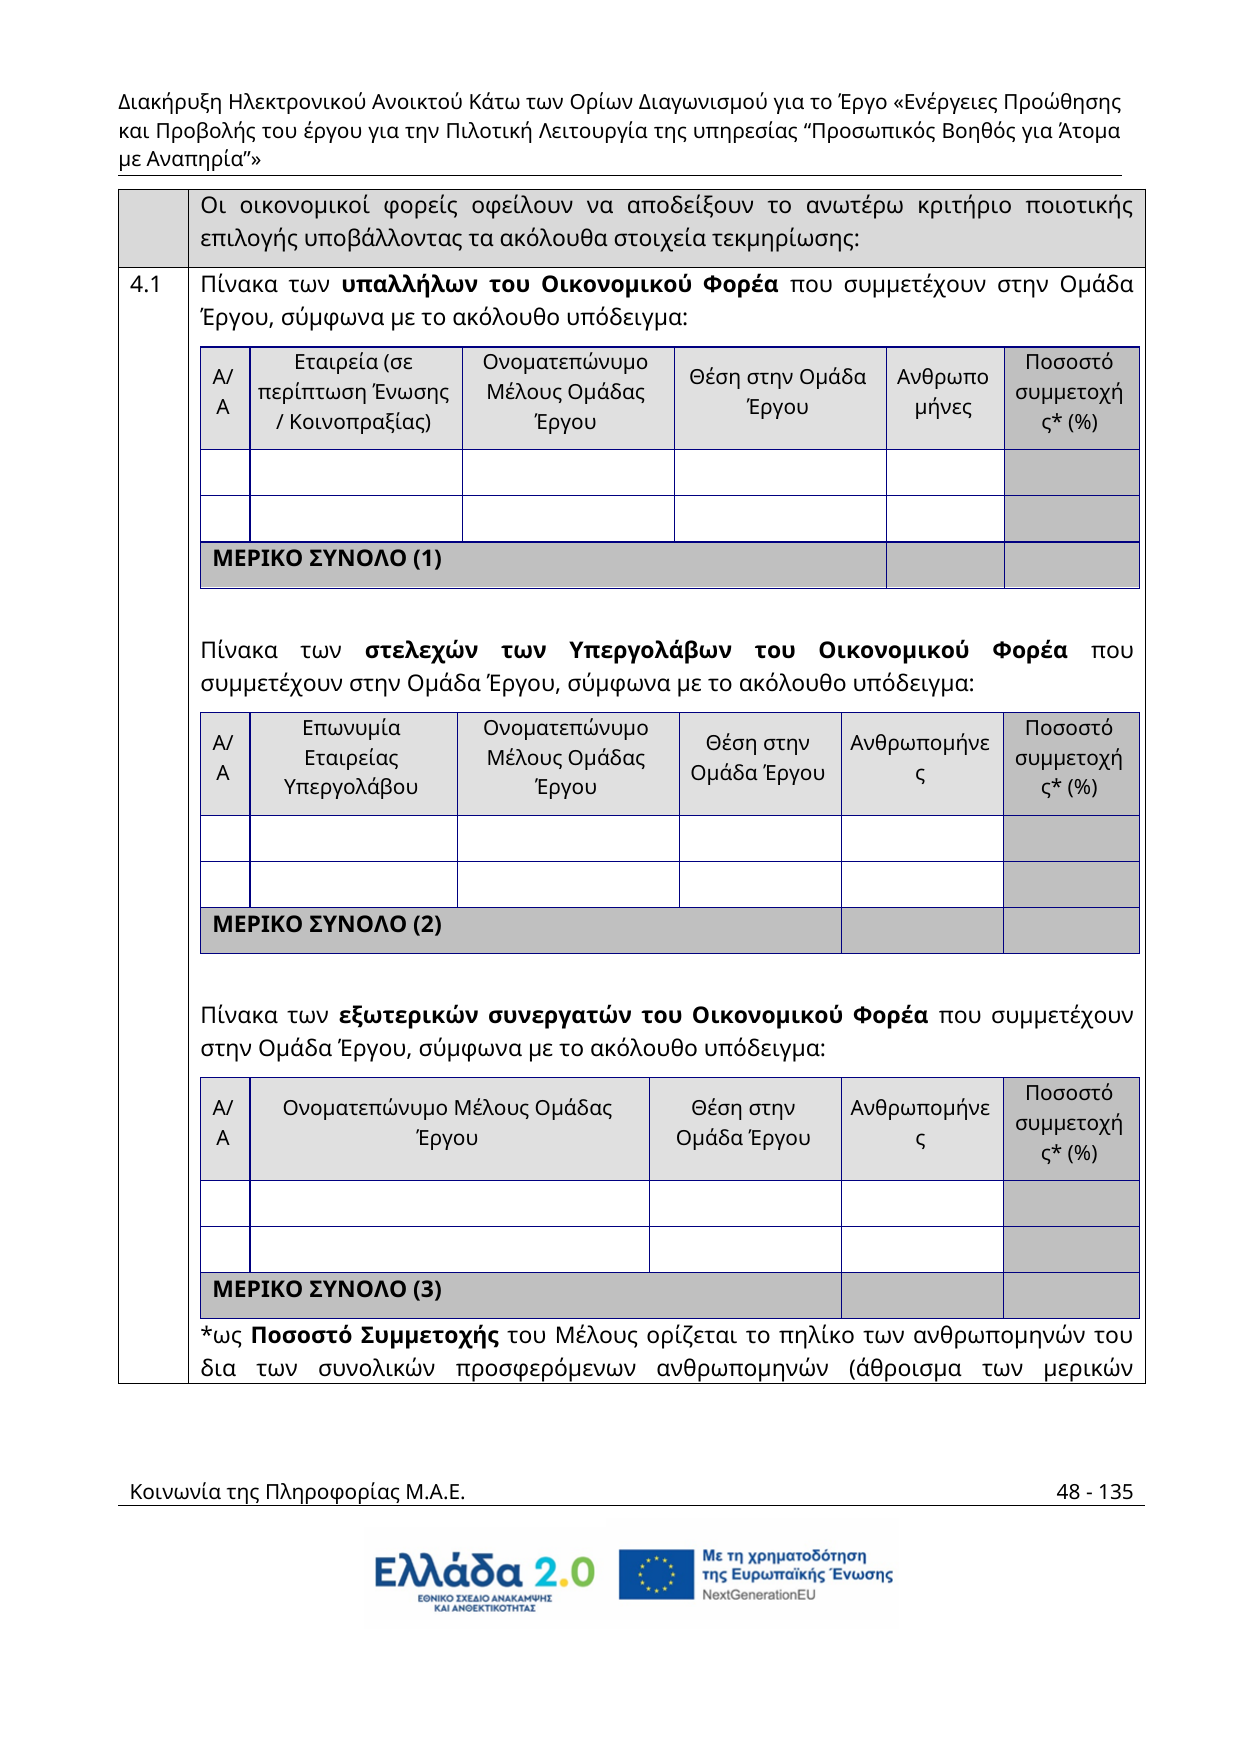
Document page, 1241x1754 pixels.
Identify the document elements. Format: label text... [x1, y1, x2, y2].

table_cell 4. [119, 190, 188, 267]
table_cell 4.1 [119, 268, 188, 1383]
picture [363, 1518, 900, 1629]
